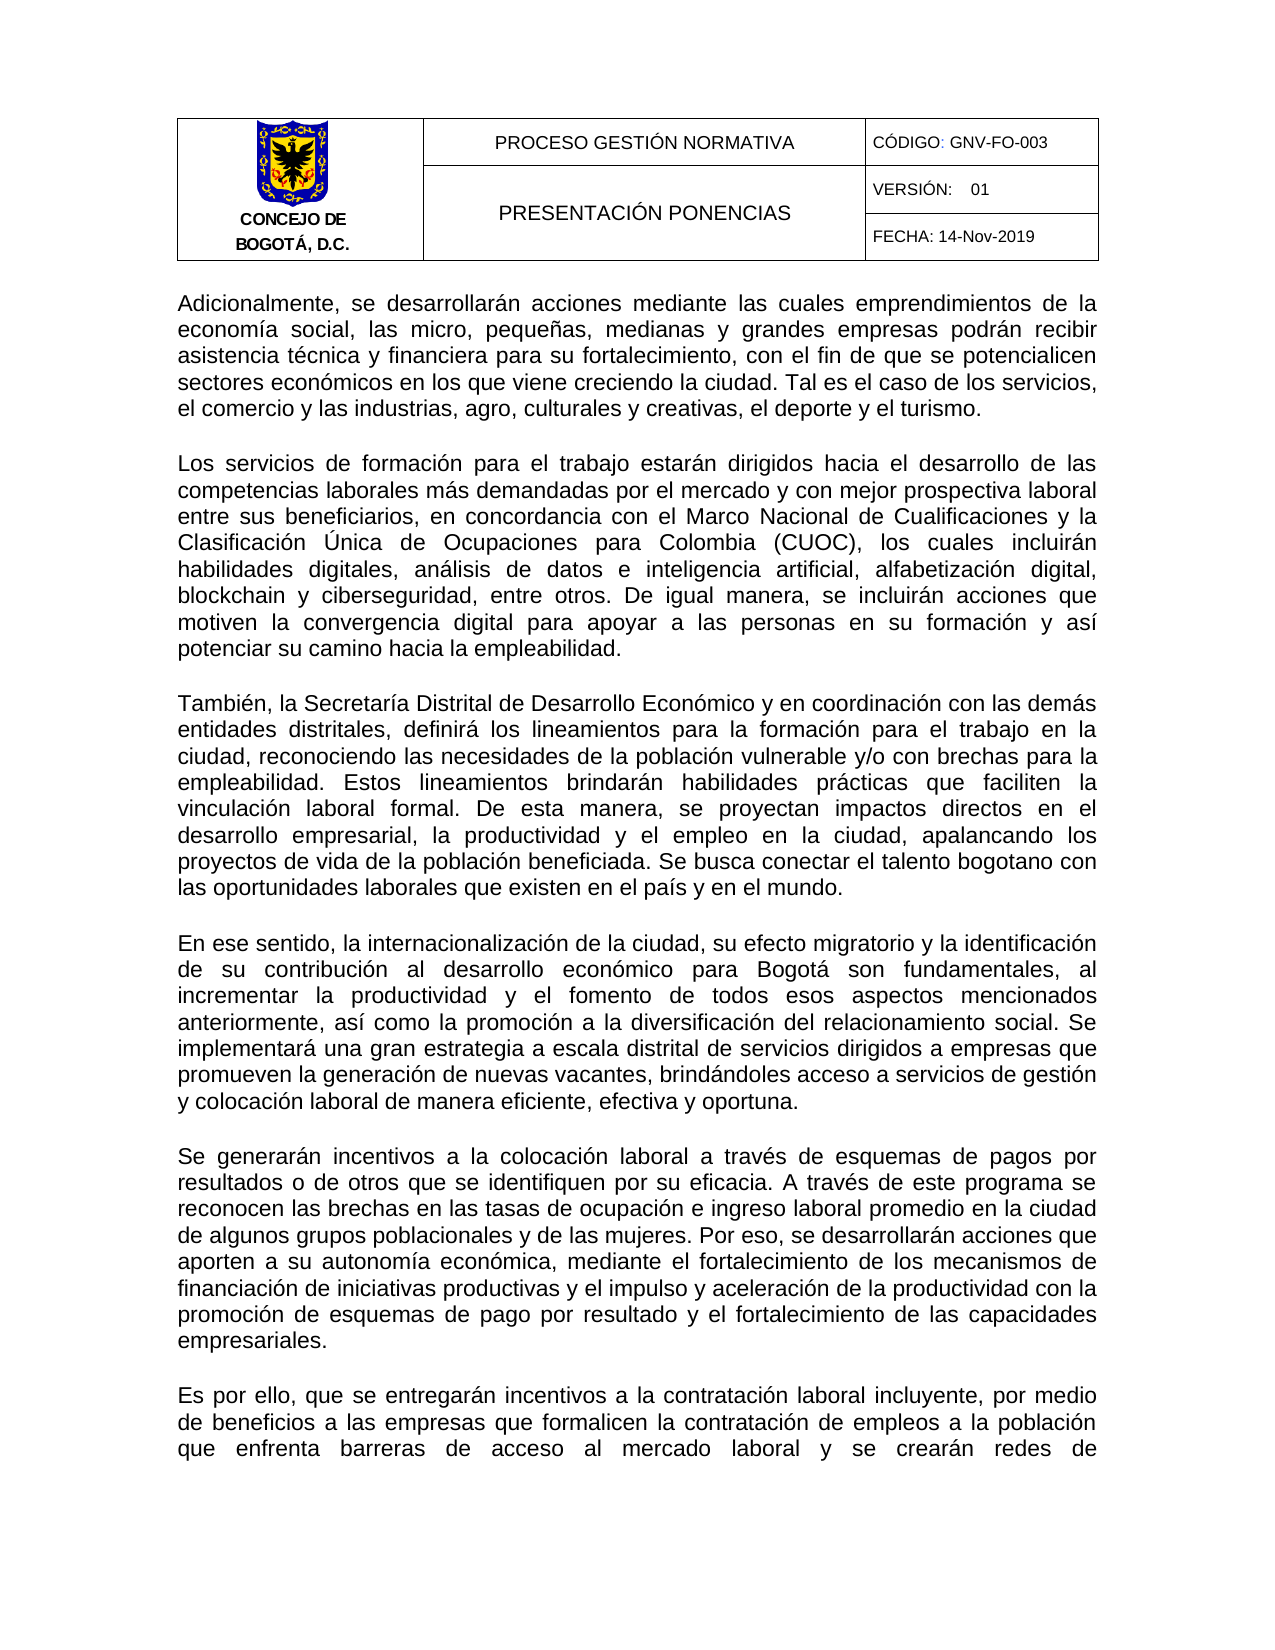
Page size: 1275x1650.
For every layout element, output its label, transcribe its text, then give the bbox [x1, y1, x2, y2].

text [177, 1382, 1098, 1461]
text En ese sentido, la internacionalización de la ciudad, su efecto migratorio y la identificación de su contribución al desarrollo económico para Bogotá son fundamentales, al incrementar la productividad y el fomento de todos esos aspectos mencionados anteriormente, así como la promoción a la diversificación del relacionamiento social. Se implementará una gran estrategia a escala distrital de servicios dirigidos a empresas que promueven la generación de nuevas vacantes, brindándoles acceso a servicios de gestión y colocación laboral de manera eficiente, efectiva y oportuna. [177, 929, 1098, 1114]
text También, la Secretaría Distrital de Desarrollo Económico y en coordinación con las demás entidades distritales, definirá los lineamientos para la formación para el trabajo en la ciudad, reconociendo las necesidades de la población vulnerable y/o con brechas para la empleabilidad. Estos lineamientos brindarán habilidades prácticas que faciliten la vinculación laboral formal. De esta manera, se proyectan impactos directos en el desarrollo empresarial, la productividad y el empleo en la ciudad, apalancando los proyectos de vida de la población beneficiada. Se busca conectar el talento bogotano con las oportunidades laborales que existen en el país y en el mundo. [177, 690, 1098, 901]
text Los servicios de formación para el trabajo estarán dirigidos hacia el desarrollo de las competencias laborales más demandadas por el mercado y con mejor prospectiva laboral entre sus beneficiarios, en concordancia con el Marco Nacional de Cualificaciones y la Clasificación Única de Ocupaciones para Colombia (CUOC), los cuales incluirán habilidades digitales, análisis de datos e inteligencia artificial, alfabetización digital, blockchain y ciberseguridad, entre otros. De igual manera, se incluirán acciones que motiven la convergencia digital para apoyar a las personas en su formación y así potenciar su camino hacia la empleabilidad. [177, 450, 1098, 661]
text Se generarán incentivos a la colocación laboral a través de esquemas de pagos por resultados o de otros que se identifiquen por su eficacia. A través de este programa se reconocen las brechas en las tasas de ocupación e ingreso laboral promedio en la ciudad de algunos grupos poblacionales y de las mujeres. Por eso, se desarrollarán acciones que aporten a su autonomía económica, mediante el fortalecimiento de los mecanismos de financiación de iniciativas productivas y el impulso y aceleración de la productividad con la promoción de esquemas de pago por resultado y el fortalecimiento de las capacidades empresariales. [177, 1143, 1098, 1353]
text Adicionalmente, se desarrollarán acciones mediante las cuales emprendimientos de la economía social, las micro, pequeñas, medianas y grandes empresas podrán recibir asistencia técnica y financiera para su fortalecimiento, con el fin de que se potencialicen sectores económicos en los que viene creciendo la ciudad. Tal es el caso de los servicios, el comercio y las industrias, agro, culturales y creativas, el deporte y el turismo. [177, 290, 1098, 422]
